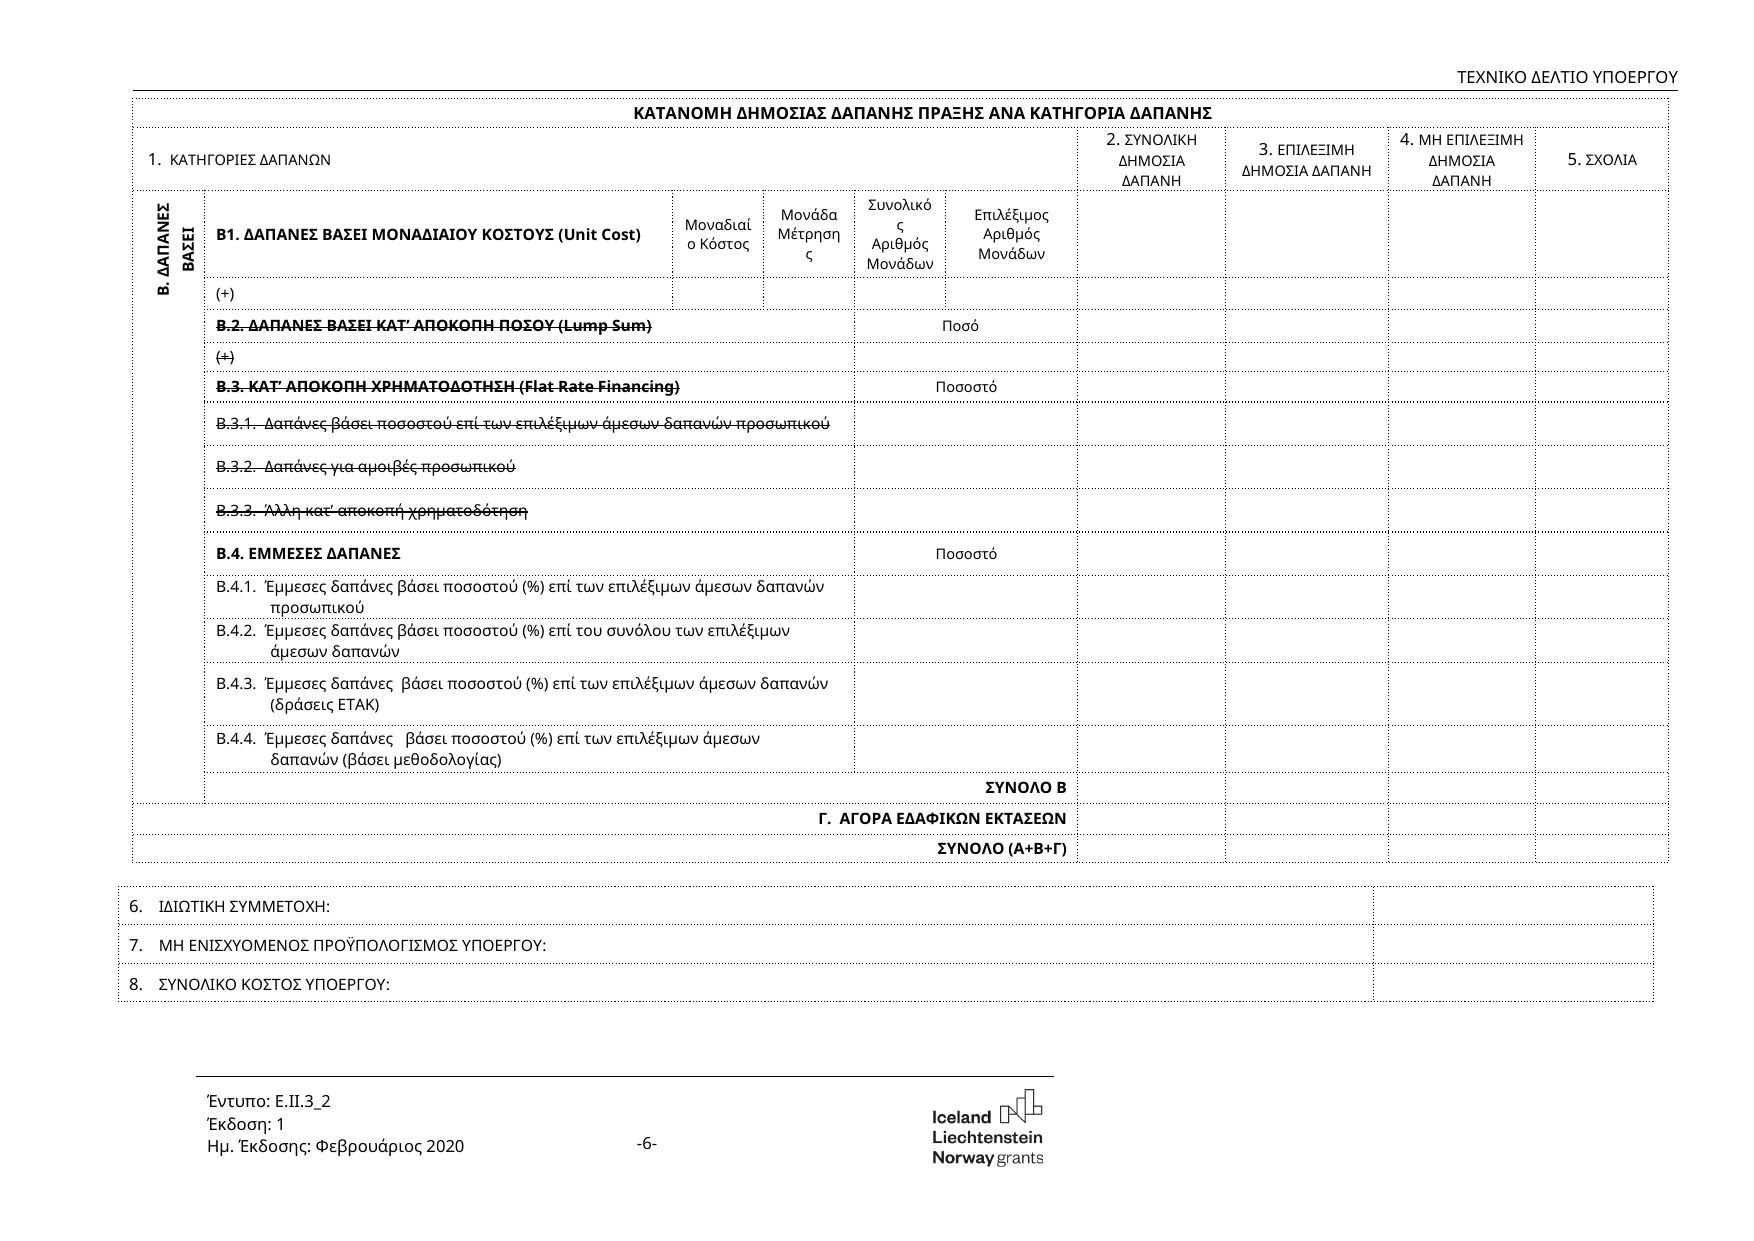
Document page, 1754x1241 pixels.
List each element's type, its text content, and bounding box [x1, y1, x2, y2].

table_cell [1226, 803, 1388, 834]
table_cell Συνολικός Αριθμός Μονάδων [855, 190, 945, 277]
table_cell [1078, 575, 1226, 618]
table_cell Επιλέξιμος Αριθμός Μονάδων [945, 190, 1078, 277]
table_cell (+) [205, 342, 855, 371]
table_cell [1078, 401, 1226, 445]
table_cell Β.3.1. Δαπάνες βάσει ποσοστού επί των επιλέξιμων άμεσων δαπανών προσωπικού [205, 401, 855, 445]
table_cell [1078, 618, 1226, 662]
table_cell [945, 277, 1078, 309]
table_cell [1226, 371, 1388, 401]
table_cell Β. ΔΑΠΑΝΕΣ ΒΑΣΕΙ ΑΠΛΟΠΟΙΗΜΕΝΟΥ ΚΟΣΤΟΥΣ [133, 190, 204, 803]
table_cell Μονάδα Μέτρησης [763, 190, 855, 277]
table_cell [855, 488, 1078, 531]
table_cell Ποσοστό [855, 371, 1078, 401]
table_cell [1536, 618, 1669, 662]
table_cell [1388, 662, 1536, 725]
table_cell [1373, 924, 1654, 963]
table_cell [1078, 309, 1226, 342]
table_cell [1388, 277, 1536, 309]
table_cell Γ. ΑΓΟΡΑ ΕΔΑΦΙΚΩΝ ΕΚΤΑΣΕΩΝ [133, 803, 1078, 834]
table_cell [855, 618, 1078, 662]
table_cell [1388, 342, 1536, 371]
table_cell [1078, 445, 1226, 488]
table_header ΚΑΤΑΝΟΜΗ ΔΗΜΟΣΙΑΣ ΔΑΠΑΝΗΣ ΠΡΑΞΗΣ ΑΝΑ ΚΑΤΗΓΟΡΙΑ ΔΑΠΑΝΗΣ [133, 98, 1669, 127]
table_cell [1226, 725, 1388, 772]
table_cell [1536, 371, 1669, 401]
table_cell (+) [205, 277, 673, 309]
table_cell [1226, 531, 1388, 575]
table_cell [1373, 963, 1654, 1001]
table_cell [1226, 575, 1388, 618]
table_cell [1388, 618, 1536, 662]
table_cell [1078, 277, 1226, 309]
table_cell [763, 277, 855, 309]
table_cell [1388, 575, 1536, 618]
table_cell [1388, 445, 1536, 488]
table_cell [1078, 342, 1226, 371]
table_cell [1226, 445, 1388, 488]
table_cell [1078, 725, 1226, 772]
table_cell Μοναδιαίο Κόστος [673, 190, 763, 277]
table_cell [1226, 401, 1388, 445]
table_cell ΣΥΝΟΛΟ (Α+Β+Γ) [133, 834, 1078, 862]
table_cell [855, 445, 1078, 488]
table_cell [855, 401, 1078, 445]
table_cell ΣΧΟΛΙΑ [1536, 127, 1669, 190]
table_cell [1078, 371, 1226, 401]
table_cell [1536, 772, 1669, 803]
table_cell Β.3. ΚΑΤ’ ΑΠΟΚΟΠΗ ΧΡΗΜΑΤΟΔΟΤΗΣΗ (Flat Rate Financing) [205, 371, 855, 401]
table_header [1373, 886, 1654, 924]
table_cell [1536, 190, 1669, 277]
table_cell Β.3.3. Άλλη κατ’ αποκοπή χρηματοδότηση [205, 488, 855, 531]
table_cell Ποσό [855, 309, 1078, 342]
table_cell [1388, 725, 1536, 772]
table_cell [1536, 488, 1669, 531]
table_cell [1388, 803, 1536, 834]
table_cell Β.2. ΔΑΠΑΝΕΣ ΒΑΣΕΙ ΚΑΤ’ ΑΠΟΚΟΠΗ ΠΟΣΟΥ (Lump Sum) [205, 309, 855, 342]
table_cell [1536, 401, 1669, 445]
table_cell [1226, 277, 1388, 309]
table_cell [1388, 772, 1536, 803]
table_cell [1078, 531, 1226, 575]
table_cell [1536, 445, 1669, 488]
table_cell Β.4.2. Έμμεσες δαπάνες βάσει ποσοστού (%) επί του συνόλου των επιλέξιμων άμεσων δαπανών [205, 618, 855, 662]
table_cell [1078, 190, 1226, 277]
table_cell [1388, 401, 1536, 445]
table_cell ΕΠΙΛΕΞΙΜΗ ΔΗΜΟΣΙΑ ΔΑΠΑΝΗ [1226, 127, 1388, 190]
table_cell Β.4.1. Έμμεσες δαπάνες βάσει ποσοστού (%) επί των επιλέξιμων άμεσων δαπανών προσωπικού [205, 575, 855, 618]
table_cell ΜΗ ΕΠΙΛΕΞΙΜΗ ΔΗΜΟΣΙΑ ΔΑΠΑΝΗ [1388, 127, 1536, 190]
table_cell [1388, 488, 1536, 531]
table_cell [1536, 725, 1669, 772]
table_cell Β1. ΔΑΠΑΝΕΣ ΒΑΣΕΙ ΜΟΝΑΔΙΑΙΟΥ ΚΟΣΤΟΥΣ (Unit Cost) [205, 190, 673, 277]
table_cell Β.3.2. Δαπάνες για αμοιβές προσωπικού [205, 445, 855, 488]
table_cell [1388, 309, 1536, 342]
table_cell [1388, 834, 1536, 862]
table_cell [1226, 488, 1388, 531]
table_cell ΣΥΝΟΛΟ Β [205, 772, 1078, 803]
table_cell [855, 277, 945, 309]
table_cell [673, 277, 763, 309]
table_cell ΣΥΝΟΛΙΚΗ ΔΗΜΟΣΙΑ ΔΑΠΑΝΗ [1078, 127, 1226, 190]
table_cell [1536, 803, 1669, 834]
table_cell Β.4.3. Έμμεσες δαπάνες βάσει ποσοστού (%) επί των επιλέξιμων άμεσων δαπανών (δράσεις ΕΤΑΚ) [205, 662, 855, 725]
table_cell [1226, 772, 1388, 803]
table_cell ΜΗ ΕΝΙΣΧΥΟΜΕΝΟΣ ΠΡΟΫΠΟΛΟΓΙΣΜΟΣ ΥΠΟΕΡΓΟΥ: [118, 924, 1373, 963]
table_cell [1226, 190, 1388, 277]
table_cell Ποσοστό [855, 531, 1078, 575]
table_cell [855, 725, 1078, 772]
table_cell [1536, 834, 1669, 862]
table_cell [1536, 531, 1669, 575]
table_cell [1536, 342, 1669, 371]
table_cell [1226, 309, 1388, 342]
table_cell ΚΑΤΗΓΟΡΙΕΣ ΔΑΠΑΝΩΝ [133, 127, 1078, 190]
table_header ΙΔΙΩΤΙΚΗ ΣΥΜΜΕΤΟΧΗ: [118, 886, 1373, 924]
table_cell [1226, 618, 1388, 662]
table_cell [1226, 834, 1388, 862]
table_cell [1388, 371, 1536, 401]
table_cell [1078, 772, 1226, 803]
table_cell [855, 575, 1078, 618]
table_cell [1536, 575, 1669, 618]
table_cell [1078, 834, 1226, 862]
picture [932, 1089, 1043, 1167]
table_cell [1078, 488, 1226, 531]
table_cell [1226, 662, 1388, 725]
table_cell [1078, 803, 1226, 834]
table_cell [855, 662, 1078, 725]
table_cell ΣΥΝΟΛΙΚΟ ΚΟΣΤΟΣ ΥΠΟΕΡΓΟΥ: [118, 963, 1373, 1001]
table_cell Β.4. ΕΜΜΕΣΕΣ ΔΑΠΑΝΕΣ [205, 531, 855, 575]
table_cell [1226, 342, 1388, 371]
table_cell [1536, 277, 1669, 309]
table_cell [1536, 662, 1669, 725]
table_cell [1078, 662, 1226, 725]
table_cell [1388, 531, 1536, 575]
table_cell [855, 342, 1078, 371]
table_cell Β.4.4. Έμμεσες δαπάνες βάσει ποσοστού (%) επί των επιλέξιμων άμεσων δαπανών (βάσει μεθοδολογίας) [205, 725, 855, 772]
table_cell [1536, 309, 1669, 342]
table_cell [1388, 190, 1536, 277]
